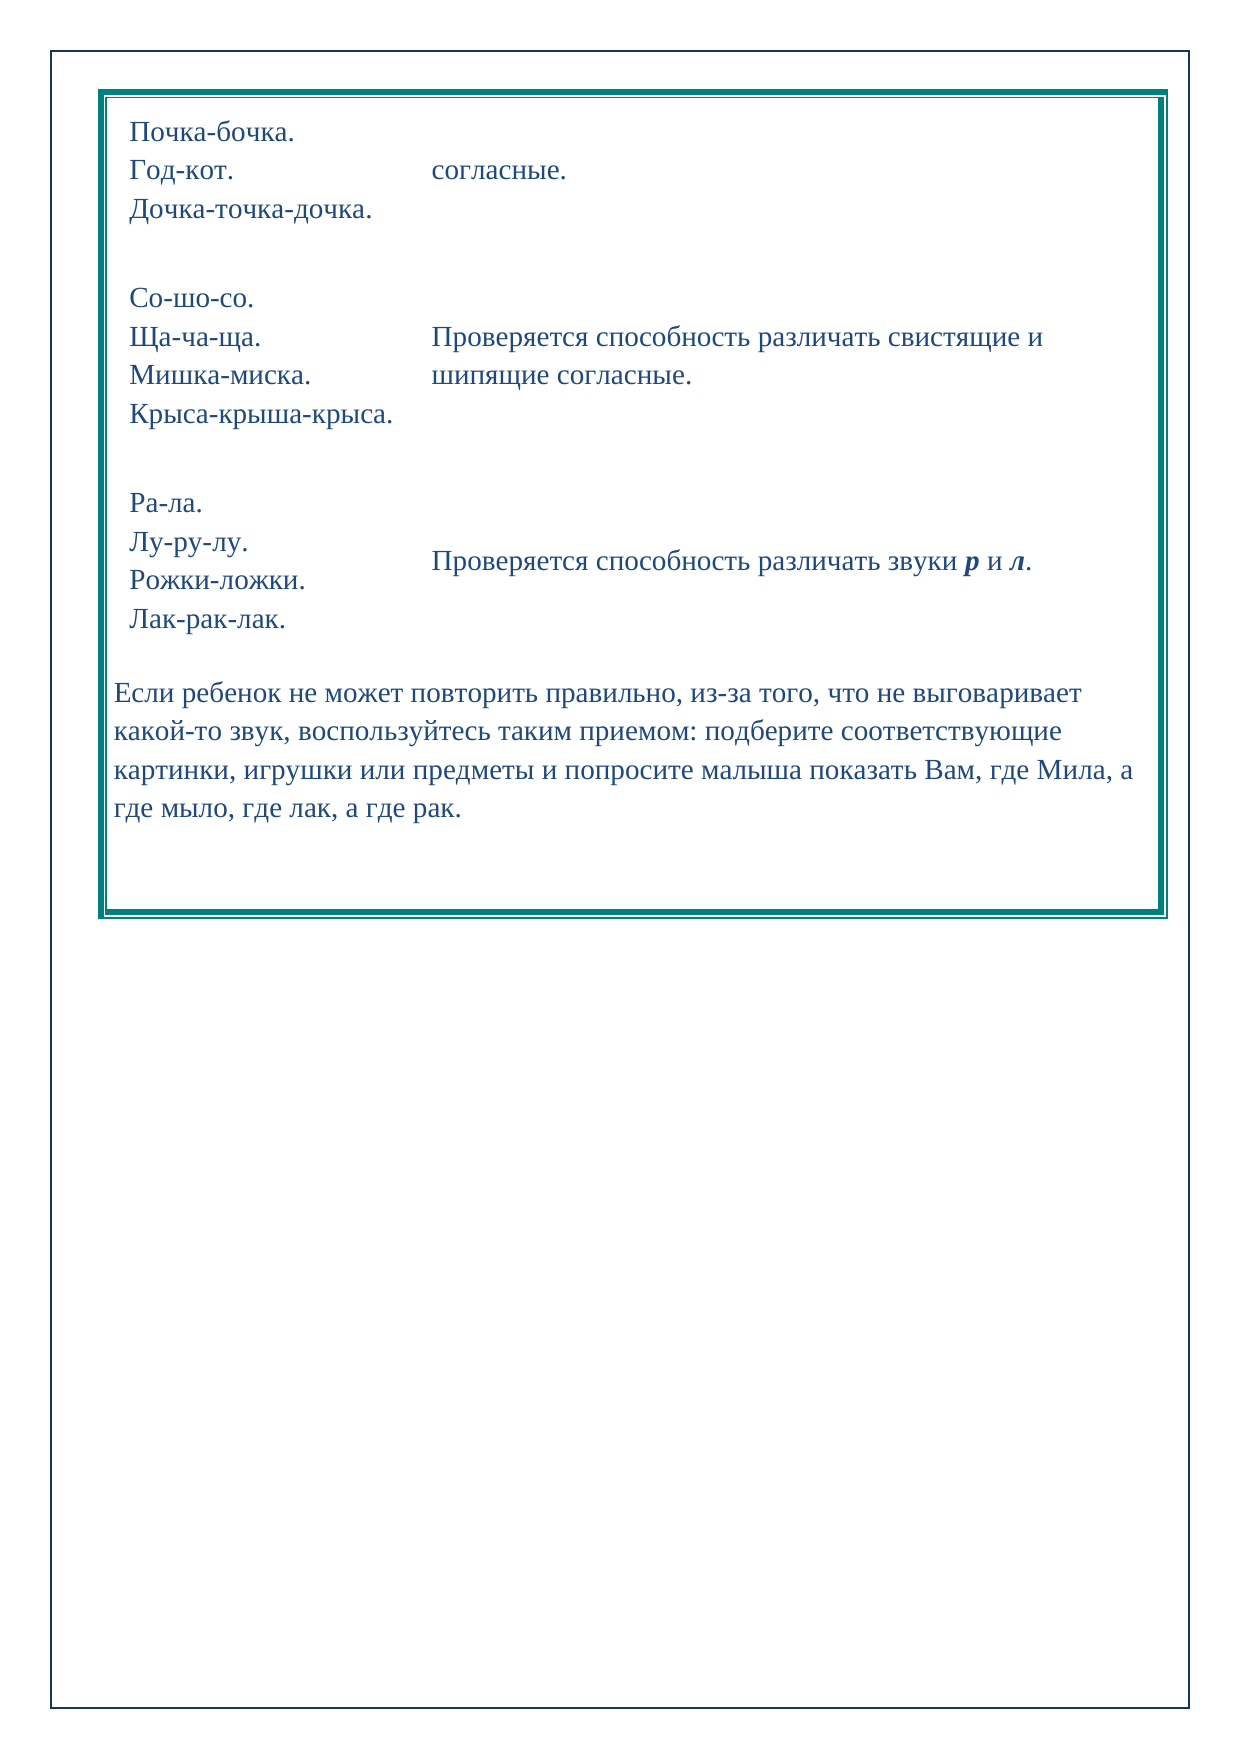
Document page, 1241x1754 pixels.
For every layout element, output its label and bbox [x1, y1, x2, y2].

table_cell [107, 98, 1158, 909]
